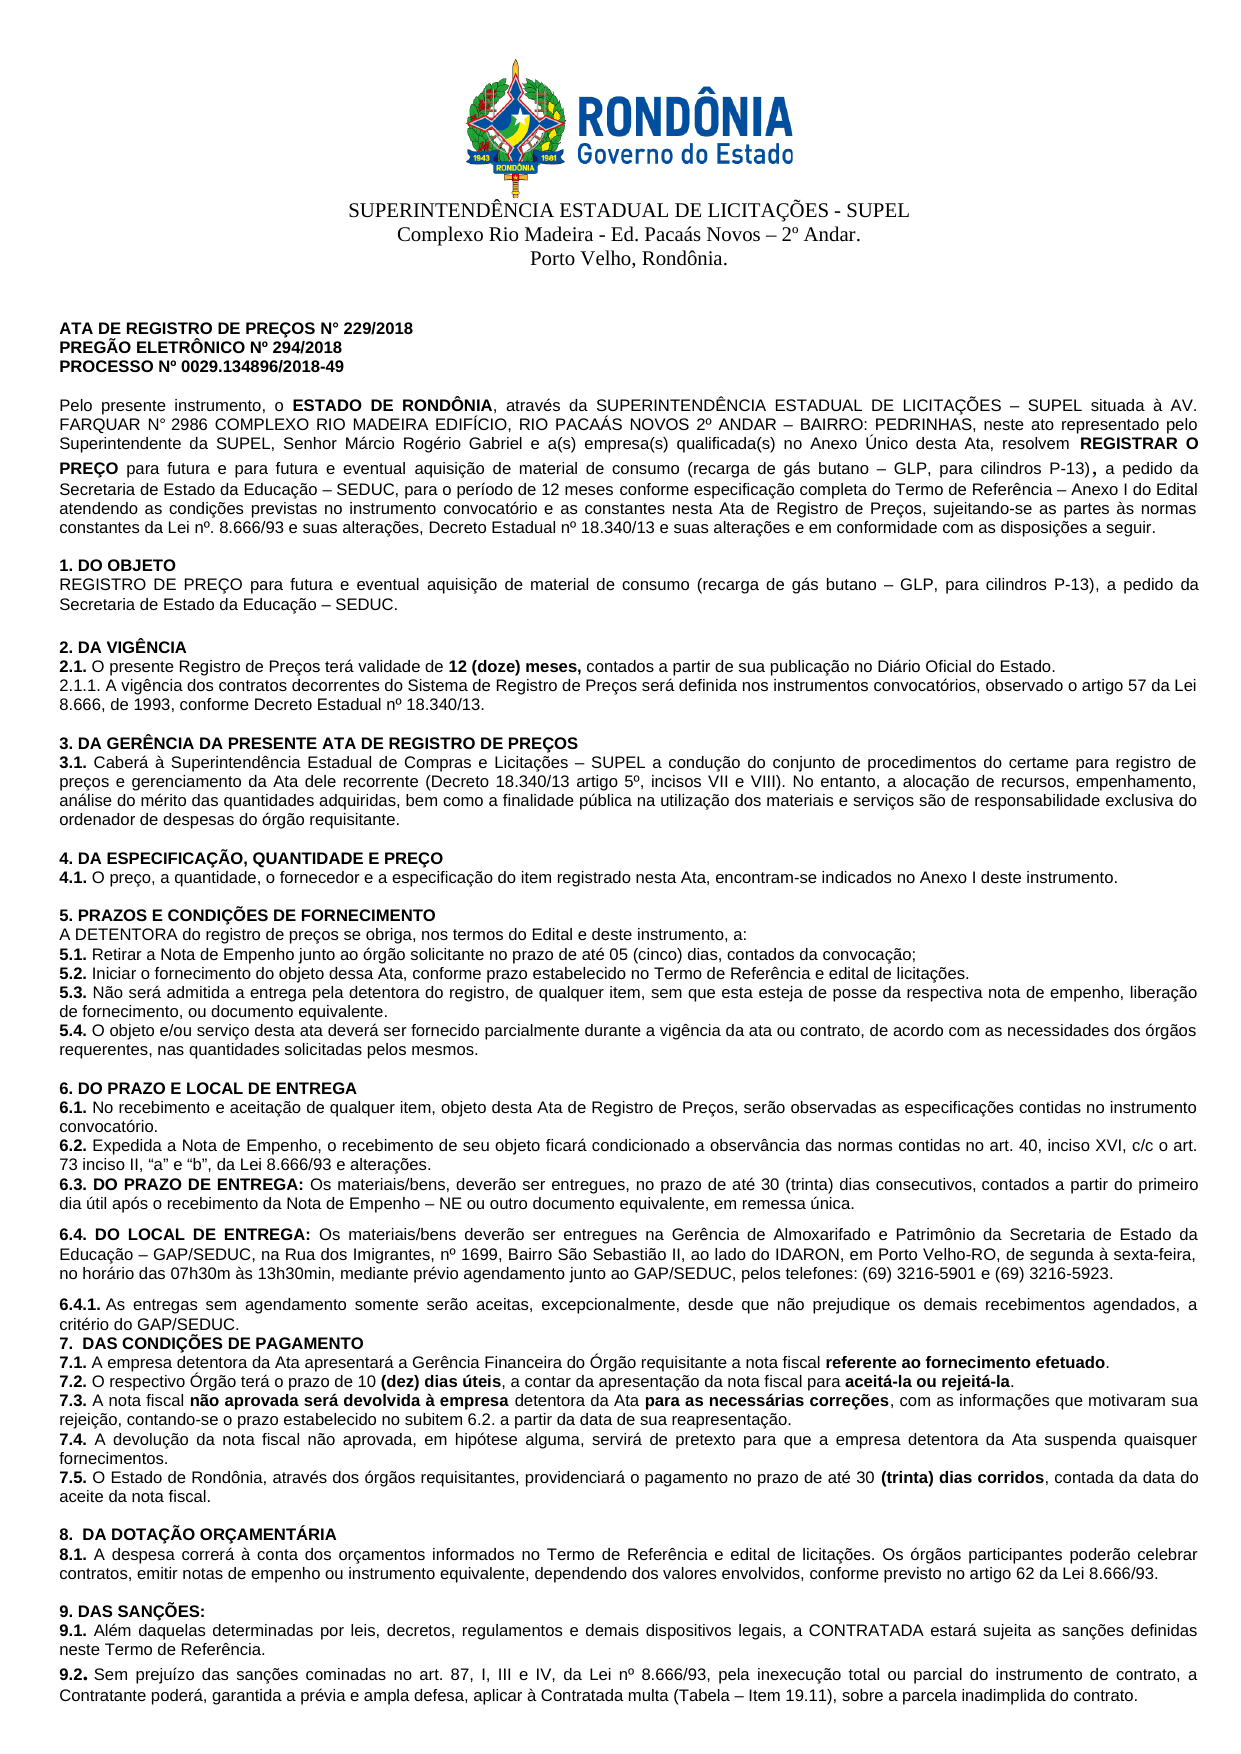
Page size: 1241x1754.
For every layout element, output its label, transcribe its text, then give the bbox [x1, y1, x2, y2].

text SUPERINTENDÊNCIA ESTADUAL DE LICITAÇÕES - SUPEL [59, 198, 1199, 222]
text 8.1. A despesa correrá à conta dos orçamentos informados no Termo de Referência e edital de licitações. Os órgãos participantes poderão celebrar contratos, emitir notas de empenho ou instrumento equivalente, dependendo dos valores envolvidos, conforme previsto no artigo 62 da Lei 8.666/93. [59, 1544, 1199, 1583]
text 2.1.1. A vigência dos contratos decorrentes do Sistema de Registro de Preços será definida nos instrumentos convocatórios, observado o artigo 57 da Lei 8.666, de 1993, conforme Decreto Estadual nº 18.340/13. [59, 676, 1199, 714]
text 5. PRAZOS E CONDIÇÕES DE FORNECIMENTO [59, 906, 1199, 925]
text 5.3. Não será admitida a entrega pela detentora do registro, de qualquer item, sem que esta esteja de posse da respectiva nota de empenho, liberação de fornecimento, ou documento equivalente. [59, 983, 1199, 1021]
text 5.1. Retirar a Nota de Empenho junto ao órgão solicitante no prazo de até 05 (cinco) dias, contados da convocação; [59, 944, 1199, 963]
text 1. DO OBJETO [59, 556, 1199, 575]
text 6.4.1. As entregas sem agendamento somente serão aceitas, excepcionalmente, desde que não prejudique os demais recebimentos agendados, a critério do GAP/SEDUC. [59, 1295, 1199, 1333]
text 7.2. O respectivo Órgão terá o prazo de 10 (dez) dias úteis, a contar da apresentação da nota fiscal para aceitá-la ou rejeitá-la. [59, 1372, 1199, 1391]
text Pelo presente instrumento, o ESTADO DE RONDÔNIA, através da SUPERINTENDÊNCIA ESTADUAL DE LICITAÇÕES – SUPEL situada à AV. FARQUAR N° 2986 COMPLEXO RIO MADEIRA EDIFÍCIO, RIO PACAÁS NOVOS 2º ANDAR – BAIRRO: PEDRINHAS, neste ato representado pelo Superintendente da SUPEL, Senhor Márcio Rogério Gabriel e a(s) empresa(s) qualificada(s) no Anexo Único desta Ata, resolvem REGISTRAR O PREÇO para futura e para futura e eventual aquisição de material de consumo (recarga de gás butano – GLP, para cilindros P-13), a pedido da Secretaria de Estado da Educação – SEDUC, para o período de 12 meses conforme especificação completa do Termo de Referência – Anexo I do Edital atendendo as condições previstas no instrumento convocatório e as constantes nesta Ata de Registro de Preços, sujeitando-se as partes às normas constantes da Lei nº. 8.666/93 e suas alterações, Decreto Estadual nº 18.340/13 e suas alterações e em conformidade com as disposições a seguir. [59, 396, 1199, 537]
list 9. DAS SANÇÕES: [59, 1602, 1196, 1621]
text PROCESSO Nº 0029.134896/2018-49 [59, 357, 1199, 376]
text 3. DA GERÊNCIA DA PRESENTE ATA DE REGISTRO DE PREÇOS [59, 733, 1199, 753]
text 6. DO PRAZO E LOCAL DE ENTREGA [59, 1078, 1199, 1098]
text 6.1. No recebimento e aceitação de qualquer item, objeto desta Ata de Registro de Preços, serão observadas as especificações contidas no instrumento convocatório. [59, 1098, 1199, 1136]
text ATA DE REGISTRO DE PREÇOS N° 229/2018 [59, 319, 1199, 338]
text 8. DA DOTAÇÃO ORÇAMENTÁRIA [59, 1525, 1199, 1544]
text 3.1. Caberá à Superintendência Estadual de Compras e Licitações – SUPEL a condução do conjunto de procedimentos do certame para registro de preços e gerenciamento da Ata dele recorrente (Decreto 18.340/13 artigo 5º, incisos VII e VIII). No entanto, a alocação de recursos, empenhamento, análise do mérito das quantidades adquiridas, bem como a finalidade pública na utilização dos materiais e serviços são de responsabilidade exclusiva do ordenador de despesas do órgão requisitante. [59, 753, 1199, 829]
text 6.2. Expedida a Nota de Empenho, o recebimento de seu objeto ficará condicionado a observância das normas contidas no art. 40, inciso XVI, c/c o art. 73 inciso II, “a” e “b”, da Lei 8.666/93 e alterações. [59, 1136, 1199, 1174]
text 7. DAS CONDIÇÕES DE PAGAMENTO [59, 1333, 1199, 1353]
text 7.1. A empresa detentora da Ata apresentará a Gerência Financeira do Órgão requisitante a nota fiscal referente ao fornecimento efetuado. [59, 1353, 1199, 1372]
text 5.2. Iniciar o fornecimento do objeto dessa Ata, conforme prazo estabelecido no Termo de Referência e edital de licitações. [59, 963, 1199, 983]
text 4.1. O preço, a quantidade, o fornecedor e a especificação do item registrado nesta Ata, encontram-se indicados no Anexo I deste instrumento. [59, 868, 1199, 887]
text 4. DA ESPECIFICAÇÃO, QUANTIDADE E PREÇO [59, 848, 1199, 868]
text Complexo Rio Madeira - Ed. Pacaás Novos – 2º Andar. [59, 222, 1199, 246]
text PREGÃO ELETRÔNICO Nº 294/2018 [59, 338, 1199, 357]
text 7.5. O Estado de Rondônia, através dos órgãos requisitantes, providenciará o pagamento no prazo de até 30 (trinta) dias corridos, contada da data do aceite da nota fiscal. [59, 1468, 1199, 1506]
text 2. DA VIGÊNCIA [59, 638, 1199, 657]
text 9.1. Além daquelas determinadas por leis, decretos, regulamentos e demais dispositivos legais, a CONTRATADA estará sujeita as sanções definidas neste Termo de Referência. [59, 1621, 1199, 1659]
text REGISTRO DE PREÇO para futura e eventual aquisição de material de consumo (recarga de gás butano – GLP, para cilindros P-13), a pedido da Secretaria de Estado da Educação – SEDUC. [59, 575, 1199, 613]
text Porto Velho, Rondônia. [59, 246, 1199, 270]
text 7.4. A devolução da nota fiscal não aprovada, em hipótese alguma, servirá de pretexto para que a empresa detentora da Ata suspenda quaisquer fornecimentos. [59, 1429, 1199, 1468]
text A DETENTORA do registro de preços se obriga, nos termos do Edital e deste instrumento, a: [59, 925, 1199, 944]
text 6.4. DO LOCAL DE ENTREGA: Os materiais/bens deverão ser entregues na Gerência de Almoxarifado e Patrimônio da Secretaria de Estado da Educação – GAP/SEDUC, na Rua dos Imigrantes, nº 1699, Bairro São Sebastião II, ao lado do IDARON, em Porto Velho-RO, de segunda à sexta-feira, no horário das 07h30m às 13h30min, mediante prévio agendamento junto ao GAP/SEDUC, pelos telefones: (69) 3216-5901 e (69) 3216-5923. [59, 1225, 1199, 1283]
text 2.1. O presente Registro de Preços terá validade de 12 (doze) meses, contados a partir de sua publicação no Diário Oficial do Estado. [59, 657, 1199, 676]
text 6.3. DO PRAZO DE ENTREGA: Os materiais/bens, deverão ser entregues, no prazo de até 30 (trinta) dias consecutivos, contados a partir do primeiro dia útil após o recebimento da Nota de Empenho – NE ou outro documento equivalente, em remessa única. [59, 1174, 1199, 1213]
text 7.3. A nota fiscal não aprovada será devolvida à empresa detentora da Ata para as necessárias correções, com as informações que motivaram sua rejeição, contando-se o prazo estabelecido no subitem 6.2. a partir da data de sua reapresentação. [59, 1391, 1199, 1429]
text 9.2. Sem prejuízo das sanções cominadas no art. 87, I, III e IV, da Lei nº 8.666/93, pela inexecução total ou parcial do instrumento de contrato, a Contratante poderá, garantida a prévia e ampla defesa, aplicar à Contratada multa (Tabela – Item 19.11), sobre a parcela inadimplida do contrato. [59, 1659, 1199, 1705]
text 5.4. O objeto e/ou serviço desta ata deverá ser fornecido parcialmente durante a vigência da ata ou contrato, de acordo com as necessidades dos órgãos requerentes, nas quantidades solicitadas pelos mesmos. [59, 1021, 1199, 1059]
picture [465, 59, 793, 198]
